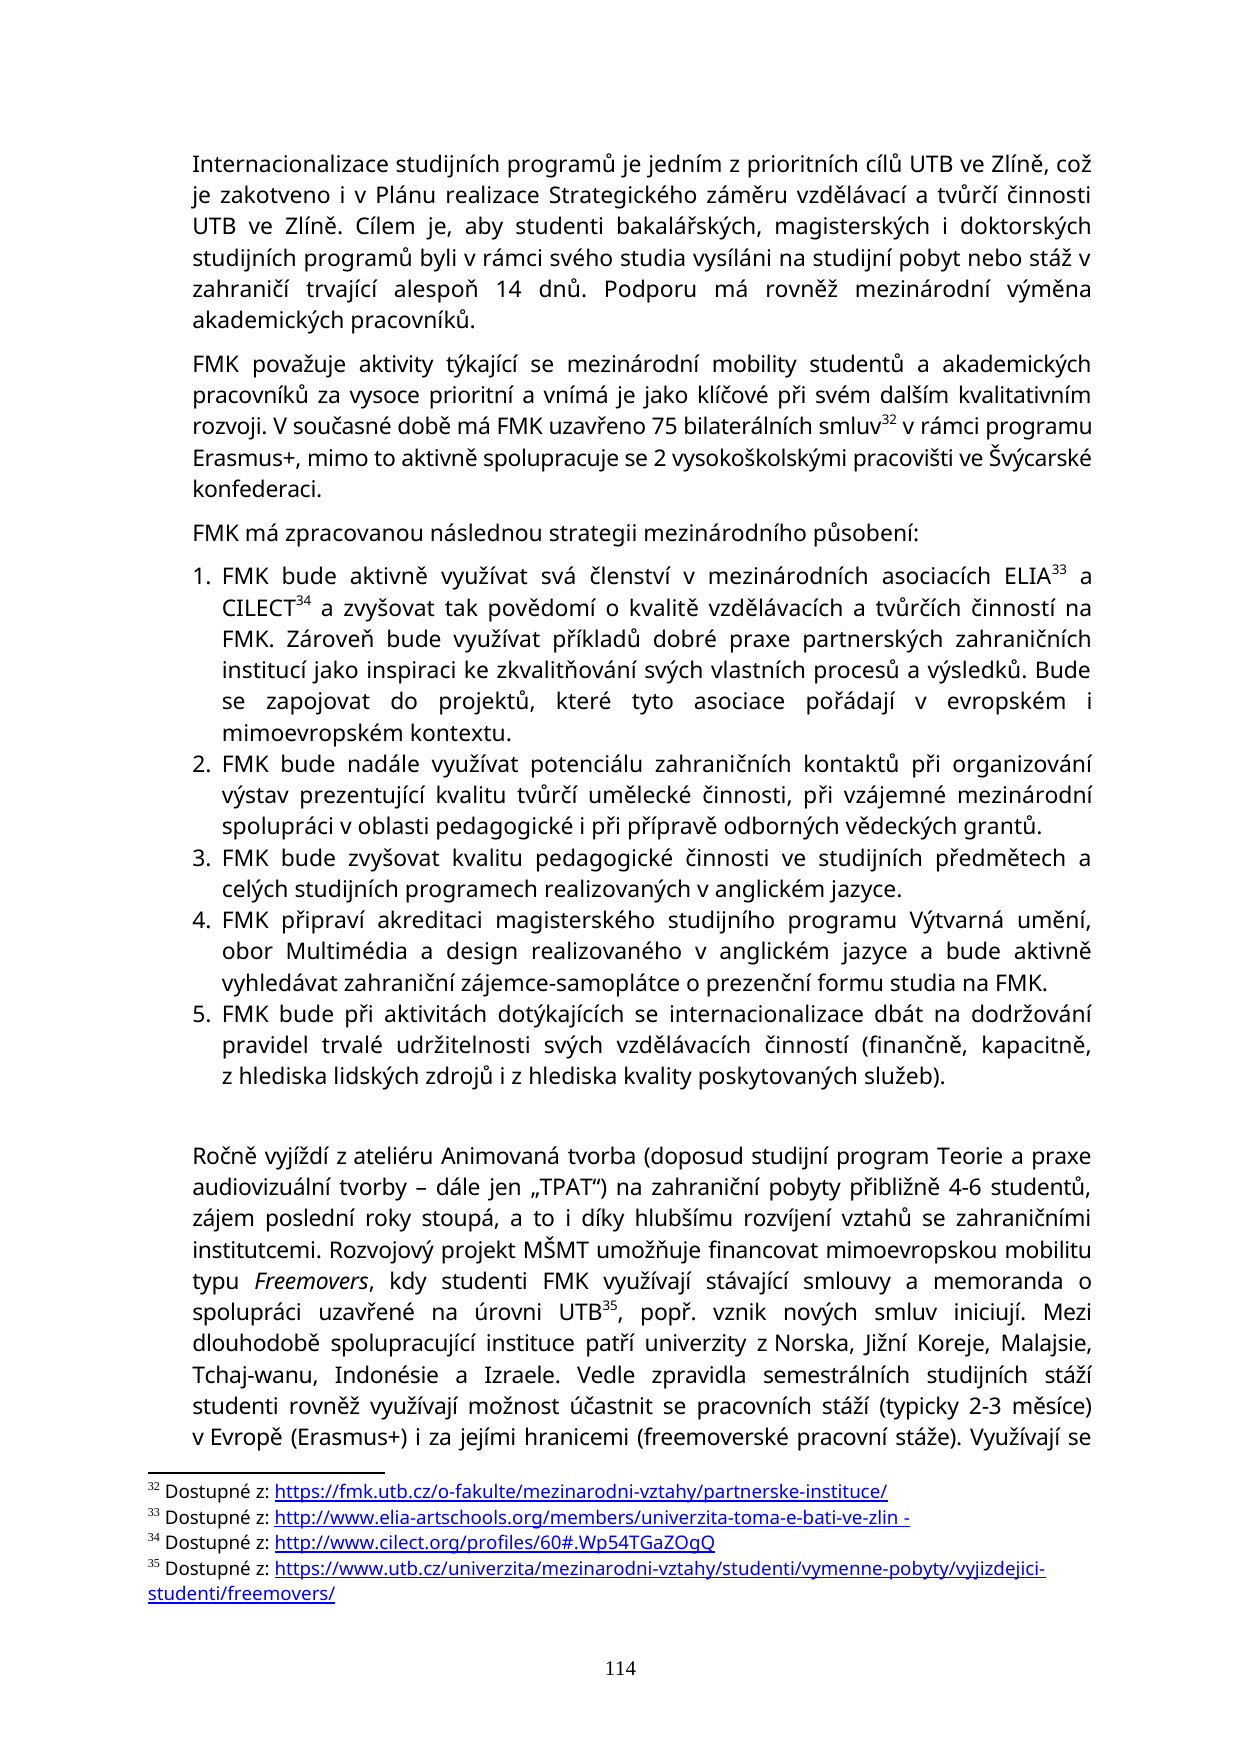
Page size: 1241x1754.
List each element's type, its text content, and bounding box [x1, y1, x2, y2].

list FMK připraví akreditaci magisterského studijního programu Výtvarná umění, obor Multimédia a design realizovaného v anglickém jazyce a bude aktivně vyhledávat zahraniční zájemce-samoplátce o prezenční formu studia na FMK. [192, 904, 1092, 998]
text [148, 1140, 1092, 1452]
list FMK bude při aktivitách dotýkajících se internacionalizace dbát na dodržování pravidel trvalé udržitelnosti svých vzdělávacích činností (finančně, kapacitně, z hlediska lidských zdrojů i z hlediska kvality poskytovaných služeb). [192, 998, 1092, 1091]
text Internacionalizace studijních programů je jedním z prioritních cílů UTB ve Zlíně, což je zakotveno i v Plánu realizace Strategického záměru vzdělávací a tvůrčí činnosti UTB ve Zlíně. Cílem je, aby studenti bakalářských, magisterských i doktorských studijních programů byli v rámci svého studia vysíláni na studijní pobyt nebo stáž v zahraničí trvající alespoň 14 dnů. Podporu má rovněž mezinárodní výměna akademických pracovníků. [192, 148, 1092, 335]
list FMK bude nadále využívat potenciálu zahraničních kontaktů při organizování výstav prezentující kvalitu tvůrčí umělecké činnosti, při vzájemné mezinárodní spolupráci v oblasti pedagogické i při přípravě odborných vědeckých grantů. [192, 748, 1092, 841]
text FMK považuje aktivity týkající se mezinárodní mobility studentů a akademických pracovníků za vysoce prioritní a vnímá je jako klíčové při svém dalším kvalitativním rozvoji. V současné době má FMK uzavřeno 75 bilaterálních smluv v rámci programu Erasmus+, mimo to aktivně spolupracuje se 2 vysokoškolskými pracovišti ve Švýcarské konfederaci. [148, 348, 1092, 504]
text FMK má zpracovanou následnou strategii mezinárodního působení: [192, 516, 1092, 548]
list FMK bude aktivně využívat svá členství v mezinárodních asociacích ELIA a CILECT a zvyšovat tak povědomí o kvalitě vzdělávacích a tvůrčích činností na FMK. Zároveň bude využívat příkladů dobré praxe partnerských zahraničních institucí jako inspiraci ke zkvalitňování svých vlastních procesů a výsledků. Bude se zapojovat do projektů, které tyto asociace pořádají v evropském i mimoevropském kontextu. [192, 560, 1092, 748]
list FMK bude zvyšovat kvalitu pedagogické činnosti ve studijních předmětech a celých studijních programech realizovaných v anglickém jazyce. [192, 841, 1092, 904]
